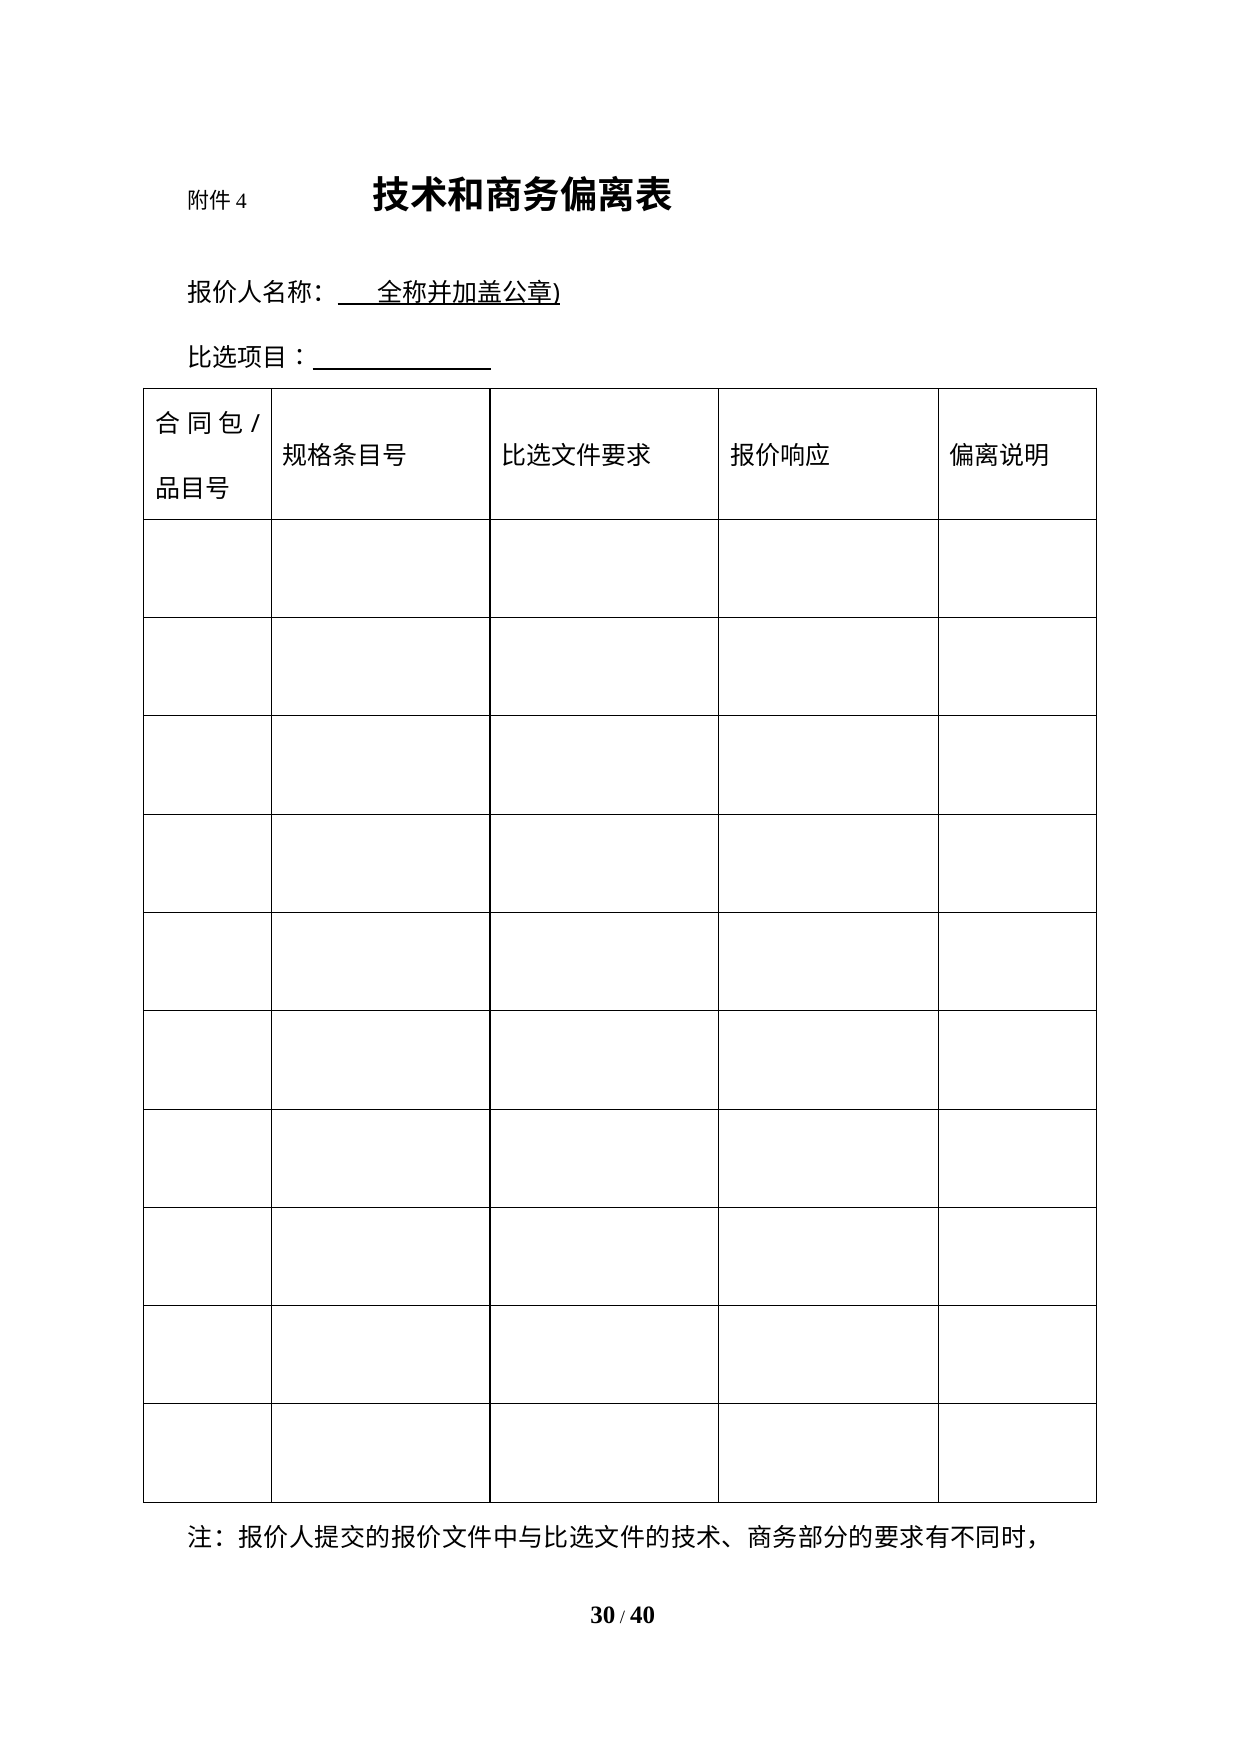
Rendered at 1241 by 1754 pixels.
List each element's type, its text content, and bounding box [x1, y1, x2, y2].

table_cell [144, 1110, 271, 1207]
table_cell [272, 913, 489, 1010]
table_cell [144, 520, 271, 617]
table_cell [272, 1208, 489, 1305]
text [187, 1503, 1053, 1568]
table_cell [272, 1404, 489, 1502]
table_cell [272, 618, 489, 715]
table_cell [719, 1011, 938, 1108]
table_cell [491, 815, 718, 912]
table_cell [719, 913, 938, 1010]
table_cell [272, 520, 489, 617]
table_cell [491, 1404, 718, 1502]
table_cell [719, 1404, 938, 1502]
table_cell [491, 618, 718, 715]
table_cell [719, 1306, 938, 1403]
table_cell [491, 716, 718, 813]
table_cell [939, 1011, 1096, 1108]
table_cell [719, 1208, 938, 1305]
table_header 合同包/品目号 [144, 389, 271, 519]
table_cell [144, 815, 271, 912]
table_cell [144, 618, 271, 715]
table_cell [719, 520, 938, 617]
table_cell [719, 1110, 938, 1207]
table_cell [939, 1110, 1096, 1207]
table_header 偏离说明 [939, 389, 1096, 519]
table_cell [939, 1208, 1096, 1305]
table_cell [939, 618, 1096, 715]
table_cell [939, 1404, 1096, 1502]
table_cell [144, 1404, 271, 1502]
table_cell [272, 1011, 489, 1108]
table_cell [491, 520, 718, 617]
table_cell [939, 913, 1096, 1010]
table_cell [144, 1011, 271, 1108]
table_header 比选文件要求 [491, 389, 718, 519]
table_cell [939, 716, 1096, 813]
table_cell [939, 520, 1096, 617]
table_cell [272, 1306, 489, 1403]
table_cell [939, 815, 1096, 912]
table_header 规格条目号 [272, 389, 489, 519]
table_cell [144, 913, 271, 1010]
table_cell [491, 1110, 718, 1207]
text 报价人名称： 全称并加盖公章) [187, 258, 1053, 323]
table_cell [272, 1110, 489, 1207]
table_cell [719, 618, 938, 715]
table_cell [272, 716, 489, 813]
table_cell [719, 815, 938, 912]
table_cell [144, 1208, 271, 1305]
table_cell [144, 716, 271, 813]
table_header 报价响应 [719, 389, 938, 519]
text 比选项目∶ [187, 323, 1053, 388]
table_cell [144, 1306, 271, 1403]
table_cell [491, 1208, 718, 1305]
table_cell [491, 1306, 718, 1403]
table_cell [939, 1306, 1096, 1403]
table_cell [272, 815, 489, 912]
table_cell [491, 913, 718, 1010]
table_cell [491, 1011, 718, 1108]
table_cell [719, 716, 938, 813]
text 附件4 技术和商务偏离表 [187, 160, 1053, 225]
